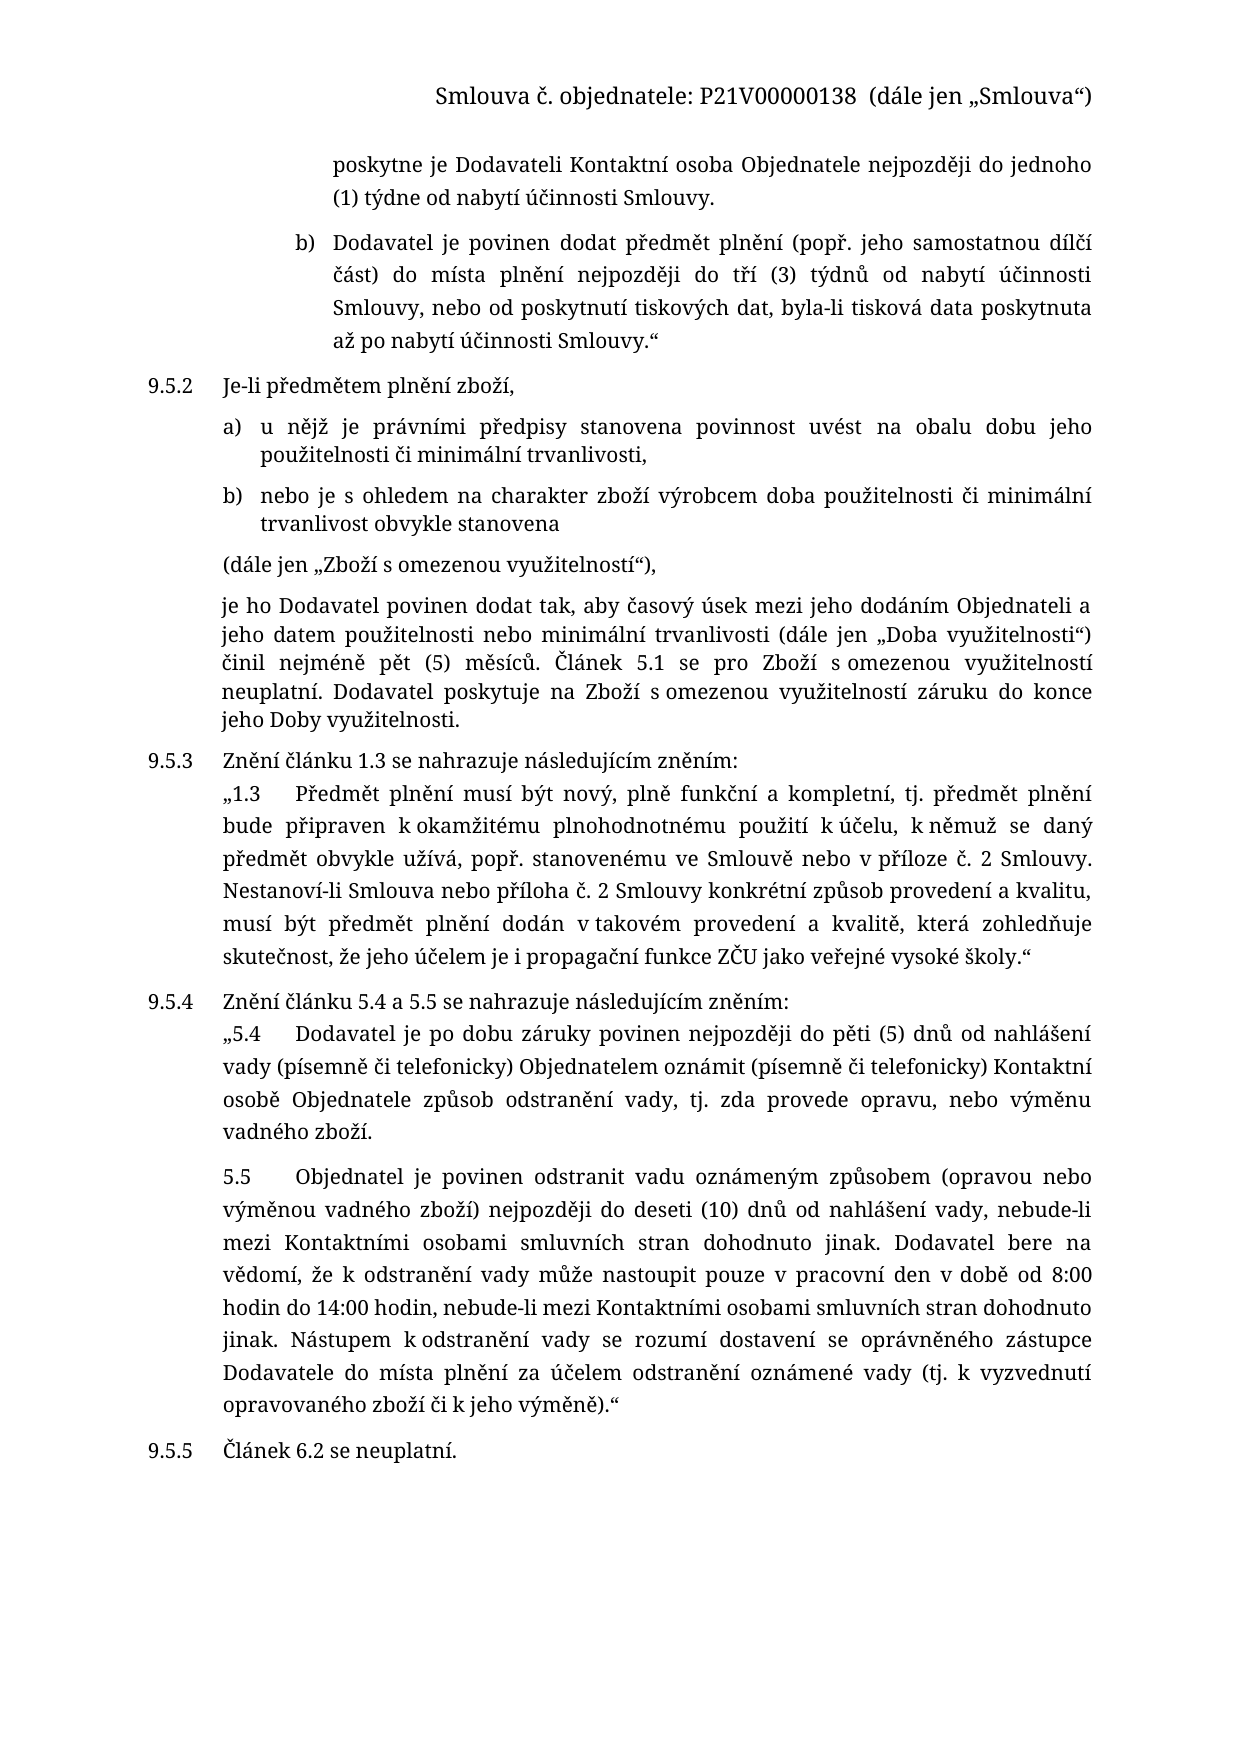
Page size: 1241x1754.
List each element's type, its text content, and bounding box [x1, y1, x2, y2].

list Je-li předmětem plnění zboží, [148, 371, 1093, 399]
list u nějž je právními předpisy stanovena povinnost uvést na obalu dobu jeho použitelnosti či minimální trvanlivosti, [223, 412, 1093, 469]
list Znění článku 1.3 se nahrazuje následujícím zněním: [148, 746, 1093, 774]
text je ho Dodavatel povinen dodat tak, aby časový úsek mezi jeho dodáním Objednateli a jeho datem použitelnosti nebo minimální trvanlivosti (dále jen „Doba využitelnosti“) činil nejméně pět (5) měsíců. Článek 5.1 se pro Zboží s omezenou využitelností neuplatní. Dodavatel poskytuje na Zboží s omezenou využitelností záruku do konce jeho Doby využitelnosti. [221, 591, 1093, 734]
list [295, 150, 1093, 211]
list „5.4 Dodavatel je po dobu záruky povinen nejpozději do pěti (5) dnů od nahlášení vady (písemně či telefonicky) Objednatelem oznámit (písemně či telefonicky) Kontaktní osobě Objednatele způsob odstranění vady, tj. zda provede opravu, nebo výměnu vadného zboží. [223, 1019, 1093, 1146]
text (dále jen „Zboží s omezenou využitelností“), [223, 551, 1093, 579]
list 5.5 Objednatel je povinen odstranit vadu oznámeným způsobem (opravou nebo výměnou vadného zboží) nejpozději do deseti (10) dnů od nahlášení vady, nebude-li mezi Kontaktními osobami smluvních stran dohodnuto jinak. Dodavatel bere na vědomí, že k odstranění vady může nastoupit pouze v pracovní den v době od 8:00 hodin do 14:00 hodin, nebude-li mezi Kontaktními osobami smluvních stran dohodnuto jinak. Nástupem k odstranění vady se rozumí dostavení se oprávněného zástupce Dodavatele do místa plnění za účelem odstranění oznámené vady (tj. k vyzvednutí opravovaného zboží či k jeho výměně).“ [223, 1162, 1093, 1419]
list nebo je s ohledem na charakter zboží výrobcem doba použitelnosti či minimální trvanlivost obvykle stanovena [223, 481, 1093, 538]
list Znění článku 5.4 a 5.5 se nahrazuje následujícím zněním: [148, 987, 1093, 1015]
list Článek 6.2 se neuplatní. [148, 1436, 1093, 1464]
list Dodavatel je povinen dodat předmět plnění (popř. jeho samostatnou dílčí část) do místa plnění nejpozději do tří (3) týdnů od nabytí účinnosti Smlouvy, nebo od poskytnutí tiskových dat, byla-li tisková data poskytnuta až po nabytí účinnosti Smlouvy.“ [295, 228, 1093, 354]
list „1.3 Předmět plnění musí být nový, plně funkční a kompletní, tj. předmět plnění bude připraven k okamžitému plnohodnotnému použití k účelu, k němuž se daný předmět obvykle užívá, popř. stanovenému ve Smlouvě nebo v příloze č. 2 Smlouvy. Nestanoví-li Smlouva nebo příloha č. 2 Smlouvy konkrétní způsob provedení a kvalitu, musí být předmět plnění dodán v takovém provedení a kvalitě, která zohledňuje skutečnost, že jeho účelem je i propagační funkce ZČU jako veřejné vysoké školy.“ [223, 779, 1093, 970]
